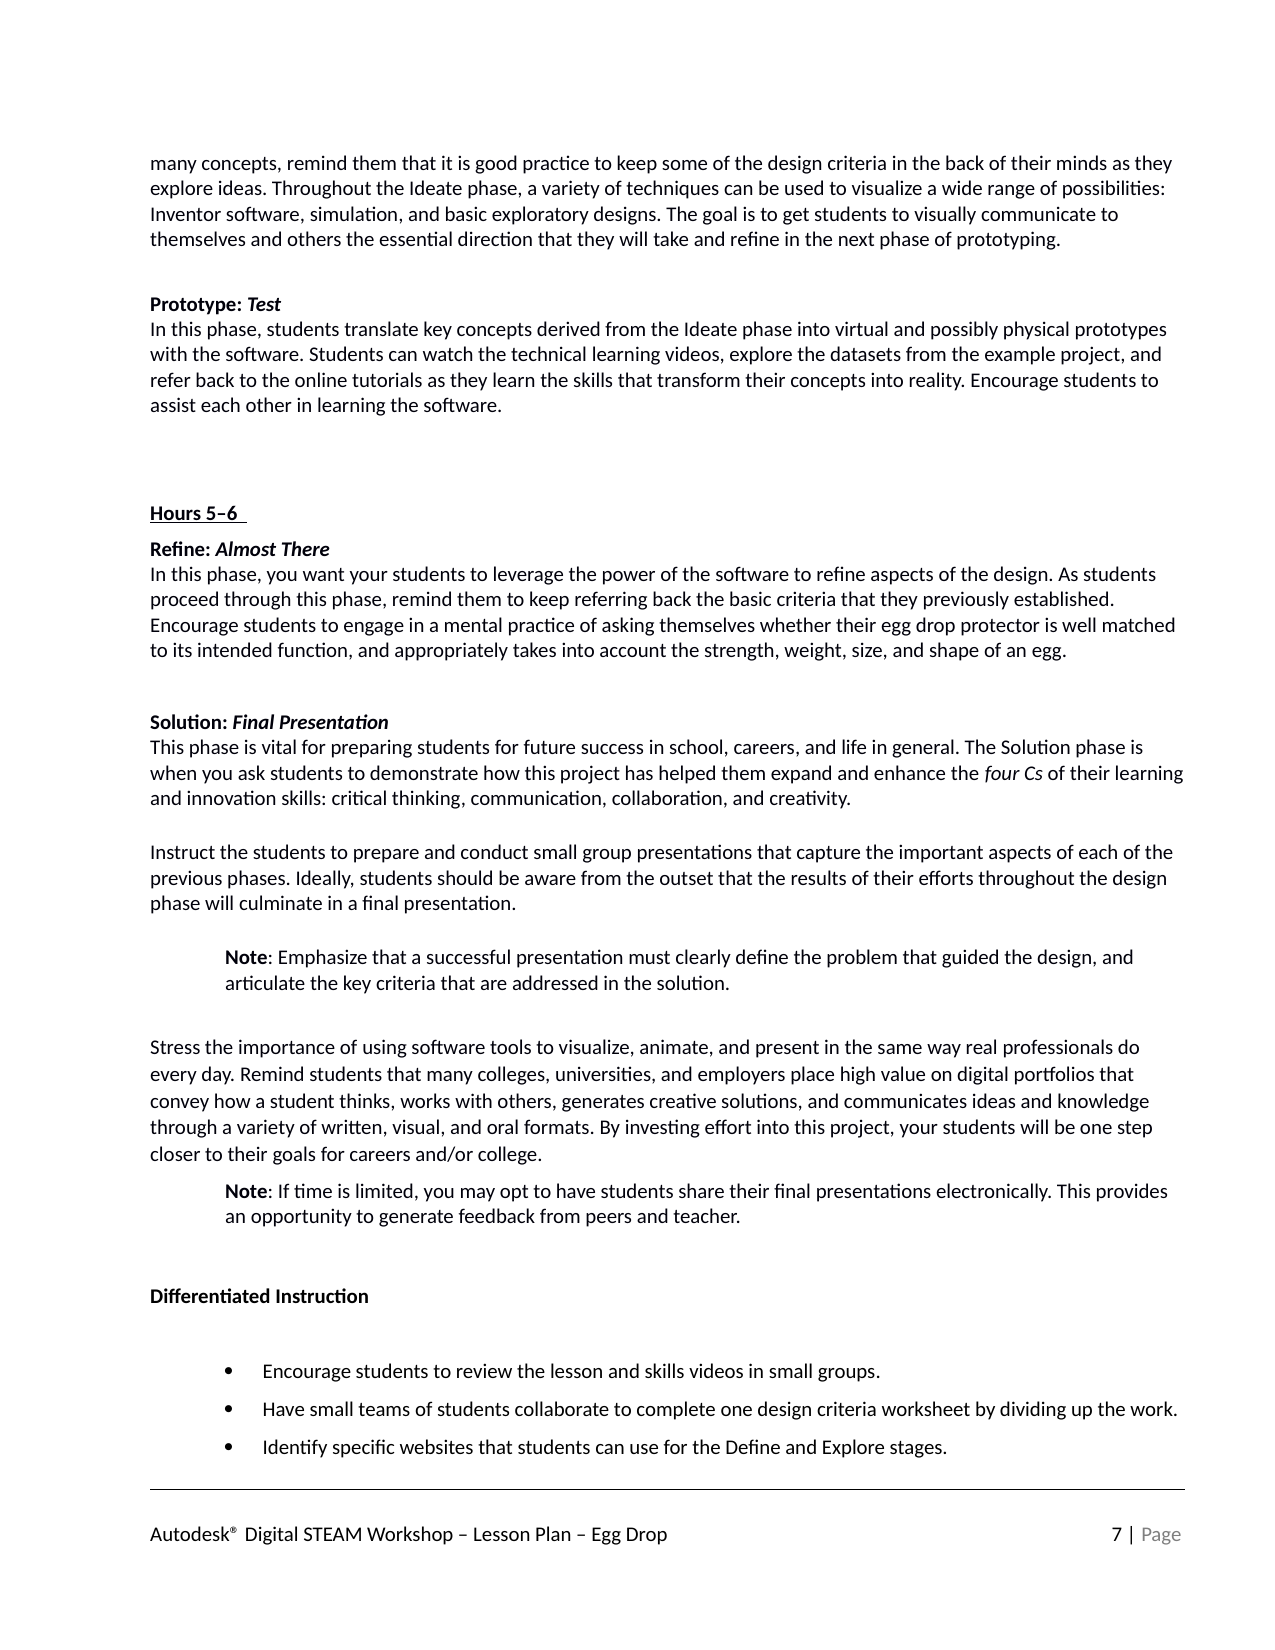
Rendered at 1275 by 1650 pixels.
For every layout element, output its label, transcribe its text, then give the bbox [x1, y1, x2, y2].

text Refine: Almost There In this phase, you want your students to leverage the power of the software to refine aspects of the design. As students proceed through this phase, remind them to keep referring back the basic criteria that they previously established. Encourage students to engage in a mental practice of asking themselves whether their egg drop protector is well matched to its intended function, and appropriately takes into account the strength, weight, size, and shape of an egg. [150, 536, 1185, 663]
text Note: If time is limited, you may opt to have students share their final presentations electronically. This provides an opportunity to generate feedback from peers and teacher. [225, 1178, 1185, 1229]
text Solution: Final Presentation This phase is vital for preparing students for future success in school, careers, and life in general. The Solution phase is when you ask students to demonstrate how this project has helped them expand and enhance the four Cs of their learning and innovation skills: critical thinking, communication, collaboration, and creativity. [150, 709, 1185, 811]
text Hours 5–6 [150, 500, 1185, 525]
text Prototype: Test In this phase, students translate key concepts derived from the Ideate phase into virtual and possibly physical prototypes with the software. Students can watch the technical learning videos, explore the datasets from the example project, and refer back to the online tutorials as they learn the skills that transform their concepts into reality. Encourage students to assist each other in learning the software. [150, 291, 1185, 418]
list Identify specific websites that students can use for the Define and Explore stages. [225, 1434, 1185, 1460]
text Instruct the students to prepare and conduct small group presentations that capture the important aspects of each of the previous phases. Ideally, students should be aware from the outset that the results of their efforts throughout the design phase will culminate in a final presentation. [150, 839, 1185, 916]
text Note: Emphasize that a successful presentation must clearly define the problem that guided the design, and articulate the key criteria that are addressed in the solution. [225, 944, 1185, 995]
list Have small teams of students collaborate to complete one design criteria worksheet by dividing up the work. [225, 1397, 1185, 1422]
list Encourage students to review the lesson and skills videos in small groups. [225, 1359, 1185, 1384]
text Differentiated Instruction [150, 1283, 1185, 1308]
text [150, 150, 1185, 252]
text Stress the importance of using software tools to visualize, animate, and present in the same way real professionals do every day. Remind students that many colleges, universities, and employers place high value on digital portfolios that convey how a student thinks, works with others, generates creative solutions, and communicates ideas and knowledge through a variety of written, visual, and oral formats. By investing effort into this project, your students will be one step closer to their goals for careers and/or college. [150, 1034, 1185, 1167]
